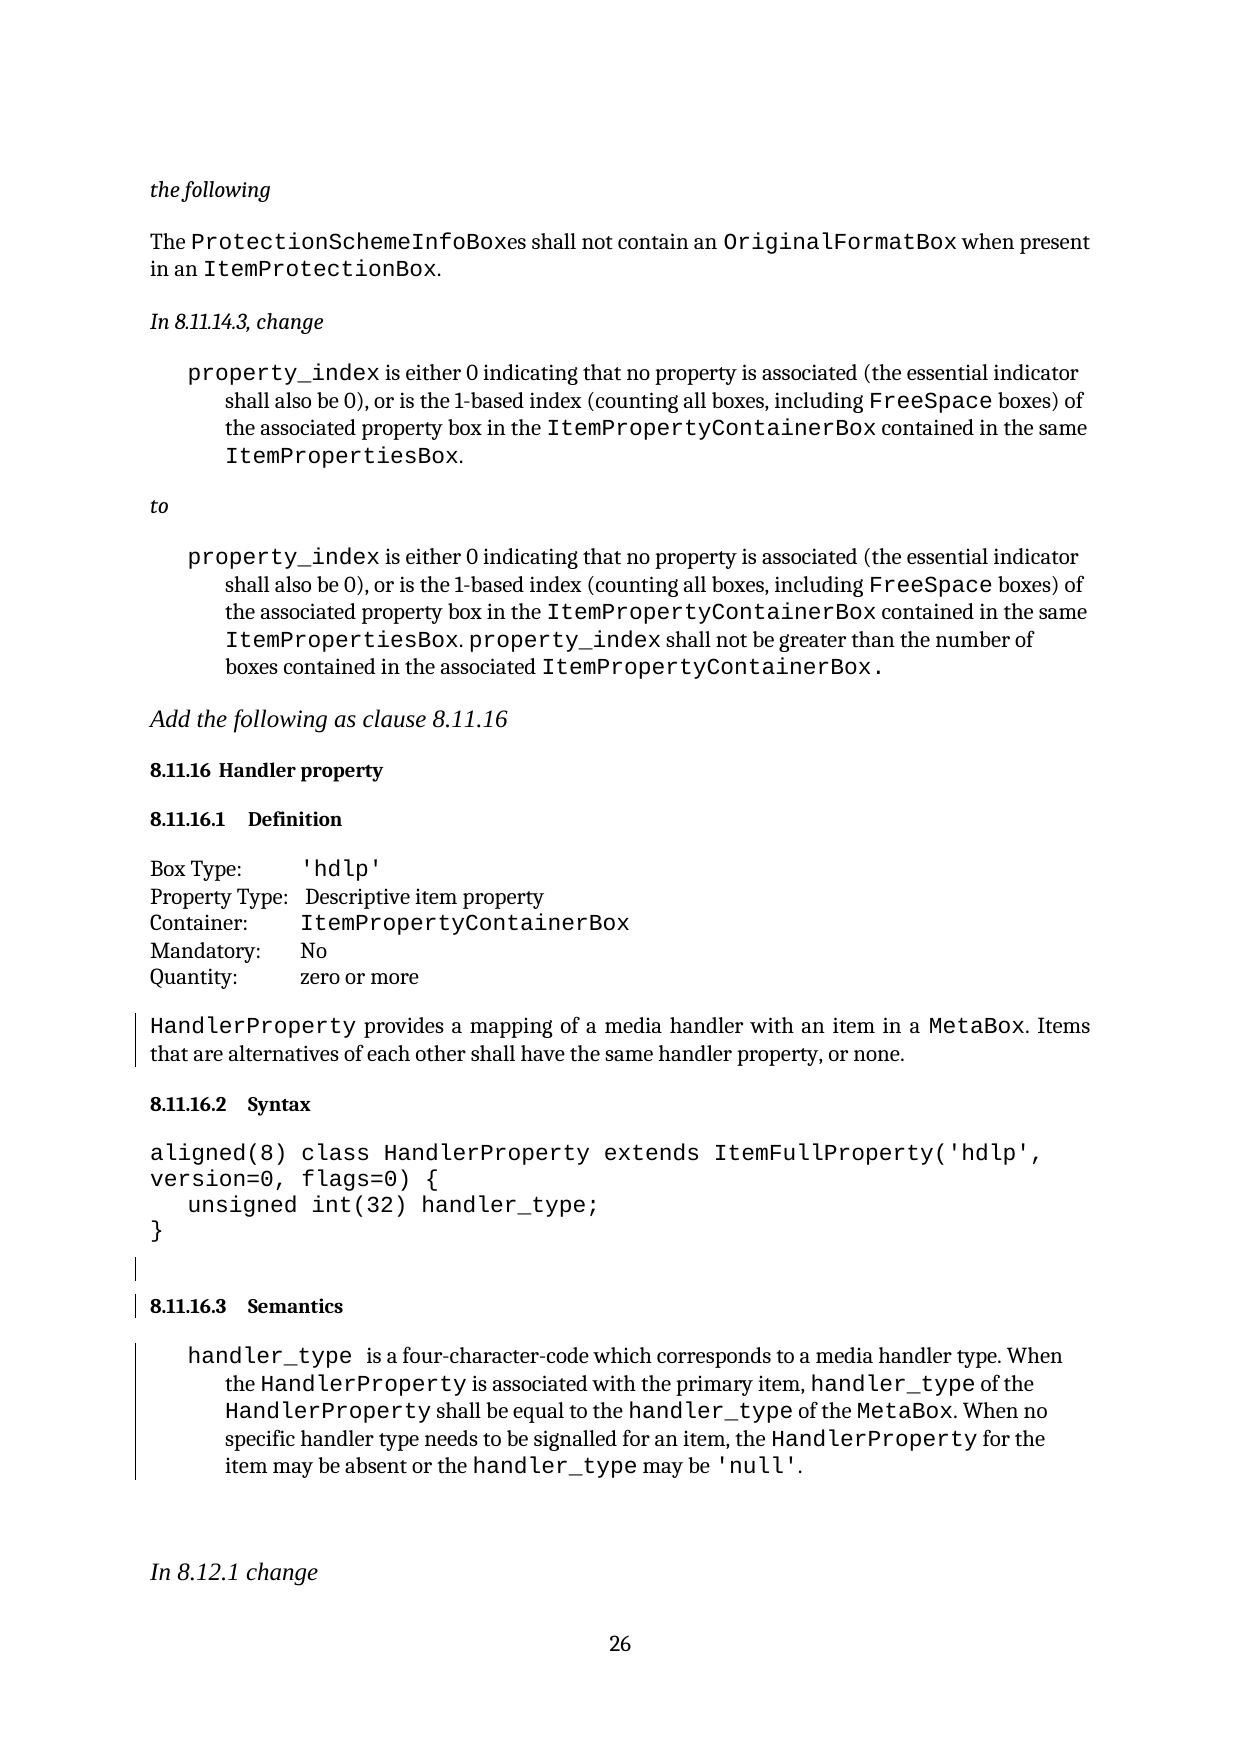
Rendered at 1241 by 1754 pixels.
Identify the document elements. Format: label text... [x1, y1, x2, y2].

text Box Type: 'hdlp' Property Type: Descriptive item property Container: ItemPropertyContainerBox Mandatory: No Quantity: zero or more [150, 856, 1090, 990]
text The ProtectionSchemeInfoBoxes shall not contain an OriginalFormatBox when present in an ItemProtectionBox. [150, 228, 1090, 283]
text property_index is either 0 indicating that no property is associated (the essential indicator shall also be 0), or is the 1-based index (counting all boxes, including FreeSpace boxes) of the associated property box in the ItemPropertyContainerBox contained in the same ItemPropertiesBox. property_index shall not be greater than the number of boxes contained in the associated ItemPropertyContainerBox. [187, 544, 1090, 682]
text In 8.11.14.3, change [150, 308, 1090, 335]
text 8.11.16 Handler property [150, 758, 1090, 782]
text to [150, 493, 1090, 519]
text property_index is either 0 indicating that no property is associated (the essential indicator shall also be 0), or is the 1-based index (counting all boxes, including FreeSpace boxes) of the associated property box in the ItemPropertyContainerBox contained in the same ItemPropertiesBox. [187, 360, 1090, 470]
text 8.11.16.1 Definition [150, 807, 1090, 831]
text Add the following as clause 8.11.16 [150, 704, 1090, 733]
text 8.11.16.2 Syntax [150, 1092, 1090, 1116]
text handler_type is a four-character-code which corresponds to a media handler type. When the HandlerProperty is associated with the primary item, handler_type of the HandlerProperty shall be equal to the handler_type of the MetaBox. When no specific handler type needs to be signalled for an item, the HandlerProperty for the item may be absent or the handler_type may be 'null'. [187, 1343, 1090, 1480]
text 8.11.16.3 Semantics [150, 1294, 1090, 1318]
text the following [150, 177, 1090, 203]
text aligned(8) class HandlerProperty extends ItemFullProperty('hdlp', version=0, flags=0) { unsigned int(32) handler_type; } [150, 1141, 1090, 1245]
text In 8.12.1 change [150, 1557, 1090, 1586]
text HandlerProperty provides a mapping of a media handler with an item in a MetaBox. Items that are alternatives of each other shall have the same handler property, or none. [150, 1013, 1090, 1067]
